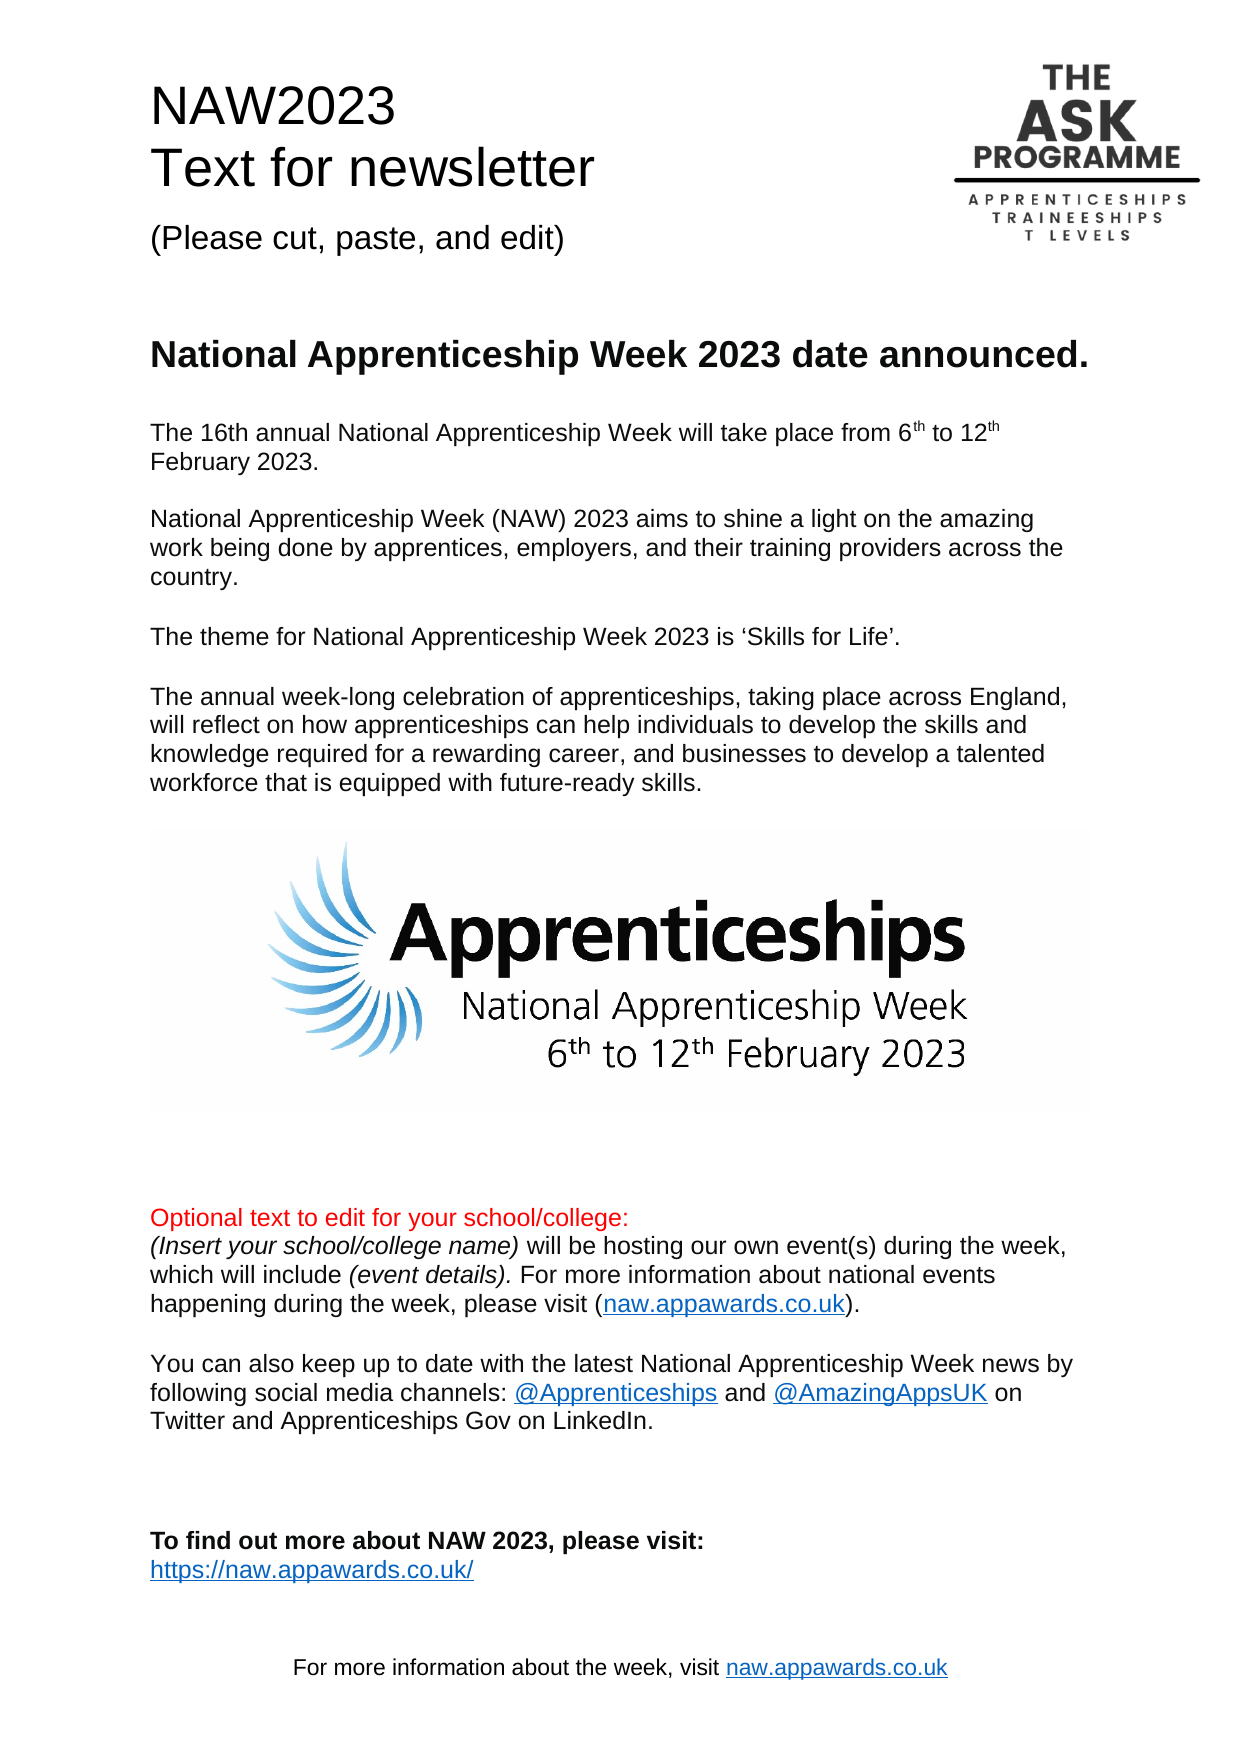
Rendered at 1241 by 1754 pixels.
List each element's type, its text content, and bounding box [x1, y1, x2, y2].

picture [150, 828, 1091, 1112]
text The theme for National Apprenticeship Week 2023 is ‘Skills for Life’. [150, 622, 1090, 651]
text National Apprenticeship Week (NAW) 2023 aims to shine a light on the amazing work being done by apprentices, employers, and their training providers across the country. [150, 504, 1090, 591]
text National Apprenticeship Week 2023 date announced. [150, 332, 1090, 375]
picture [951, 59, 1204, 260]
text The annual week-long celebration of apprenticeships, taking place across England, will reflect on how apprenticeships can help individuals to develop the skills and knowledge required for a rewarding career, and businesses to develop a talented workforce that is equipped with future-ready skills. [150, 682, 1090, 797]
text The 16th annual National Apprenticeship Week will take place from 6th to 12th February 2023. [150, 418, 1090, 476]
text https://naw.appawards.co.uk/ [150, 1555, 1090, 1584]
text Optional text to edit for your school/college: (Insert your school/college name) will be hosting our own event(s) during the week, which will include (event details). For more information about national events happening during the week, please visit (naw.appawards.co.uk). [150, 1203, 1090, 1318]
text You can also keep up to date with the latest National Apprenticeship Week news by following social media channels: @Apprenticeships and @AmazingAppsUK on Twitter and Apprenticeships Gov on LinkedIn. [150, 1349, 1090, 1435]
text To find out more about NAW 2023, please visit: [150, 1526, 1090, 1555]
